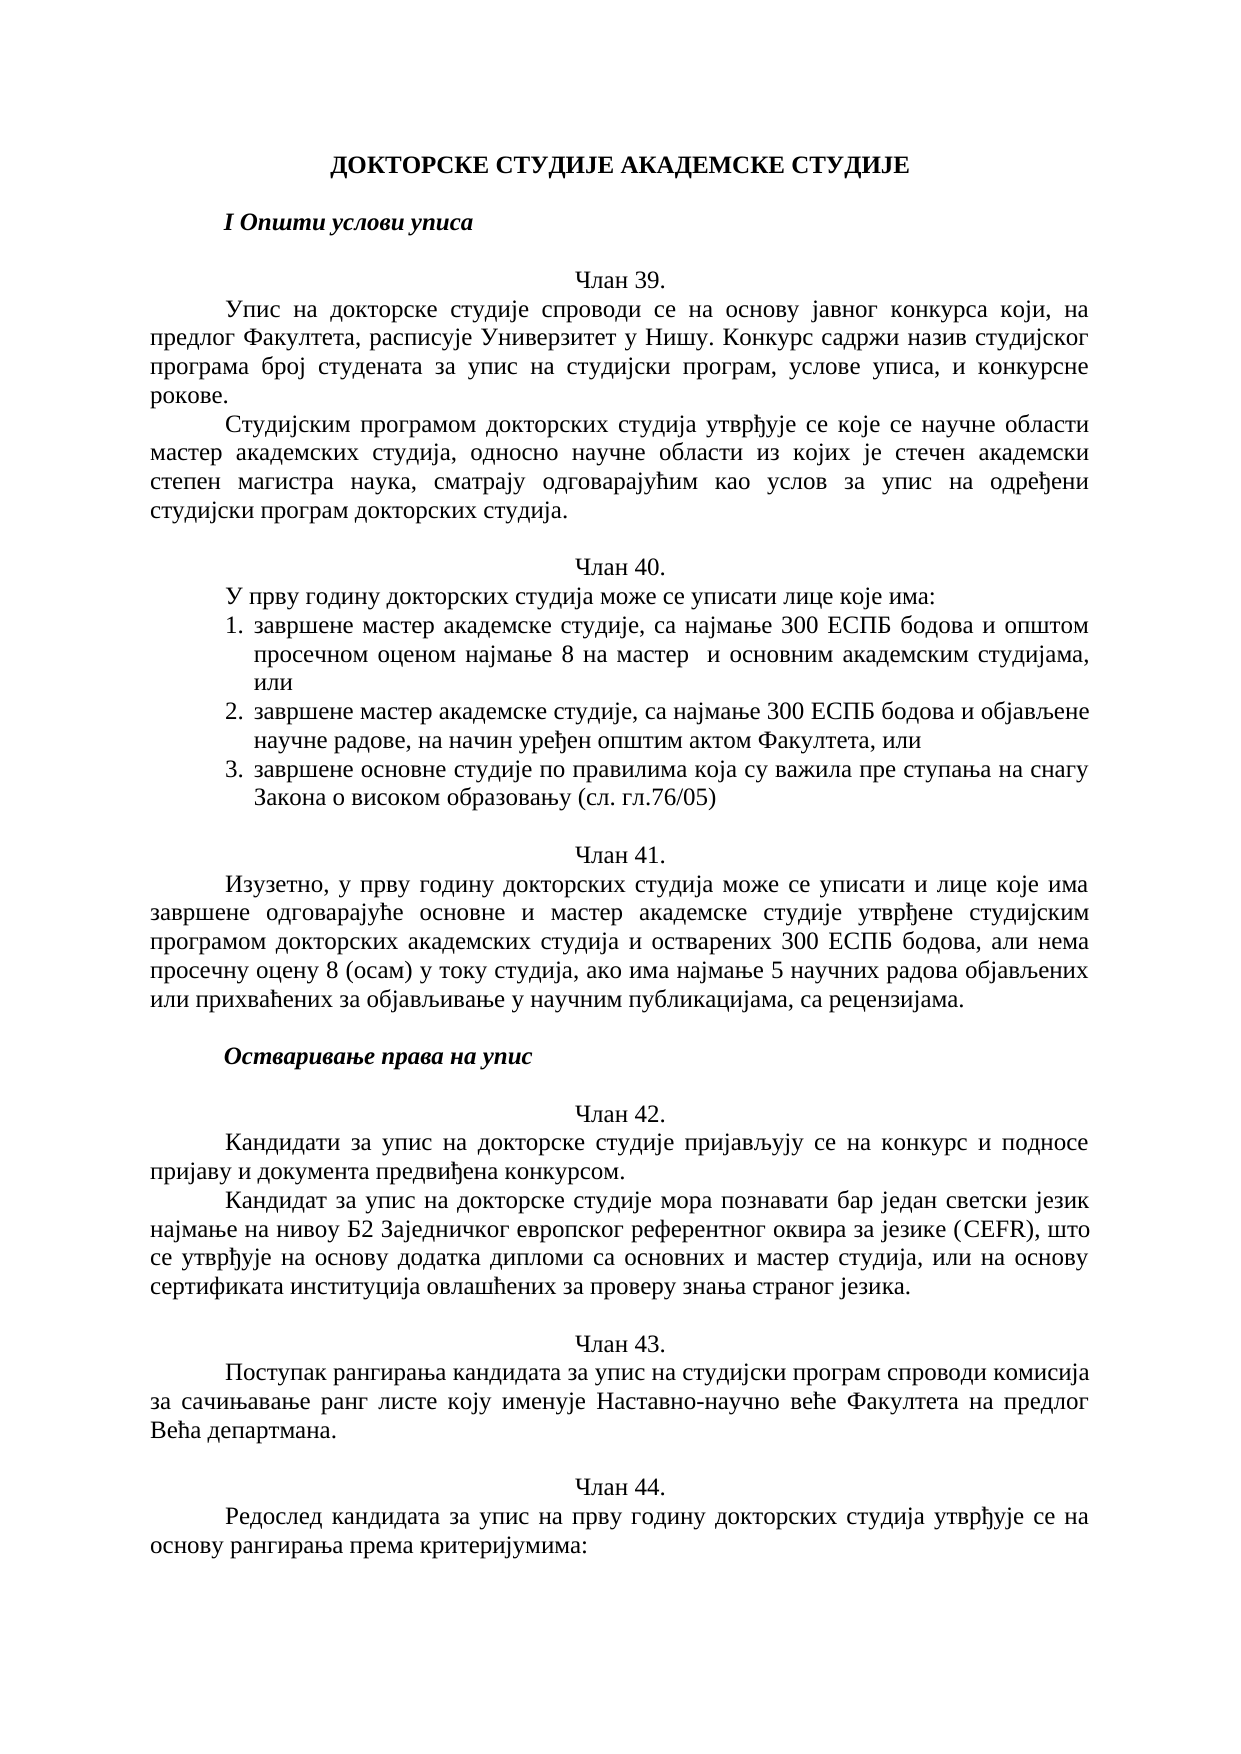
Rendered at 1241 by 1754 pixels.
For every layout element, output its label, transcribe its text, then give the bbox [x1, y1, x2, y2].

text Члан 41. [150, 840, 1090, 869]
text I Општи услови уписа [150, 207, 1090, 236]
text Кандидати за упис на докторске студије пријављују се на конкурс и подносе пријаву и документа предвиђена конкурсом. [150, 1127, 1090, 1185]
text Изузетно, у прву годину докторских студија може се уписати и лице које има завршене одговарајуће основне и мастер академске студије утврђене студијским програмом докторских академских студија и остварених 300 ЕСПБ бодова, али нема просечну оцену 8 (осам) у току студија, ако има најмање 5 научних радова објављених или прихваћених за објављивање у научним публикацијама, са рецензијама. [150, 869, 1090, 1012]
text Кандидат за упис на докторске студије мора познавати бар један светски језик најмање на нивоу Б2 Заједничког европског референтног оквира за језике (CEFR), што се утврђује на основу додатка дипломи са основних и мастер студија, или на основу сертификата институција овлашћених за проверу знања страног језика. [150, 1185, 1090, 1300]
text Члан 44. [150, 1472, 1090, 1501]
text Члан 40. [150, 552, 1090, 581]
text Члан 42. [150, 1099, 1090, 1127]
list завршене мастер академске студије, са најмање 300 ЕСПБ бодова и објављене научне радове, на начин уређен општим актом Факултета, или [225, 696, 1090, 754]
list завршене основне студије по правилима која су важила пре ступања на снагу Закона о високом образовању (сл. гл.76/05) [225, 754, 1090, 811]
text Поступак рангирања кандидата за упис на студијски програм спроводи комисија за сачињавање ранг листе коју именује Наставно-научно веће Факултета на предлог Већа департмана. [150, 1357, 1090, 1444]
text У прву годину докторских студија може се уписати лице које има: [150, 581, 1090, 610]
text Остваривање права на упис [150, 1041, 1090, 1070]
text Члан 43. [150, 1329, 1090, 1357]
text Редослед кандидата за упис на прву годину докторских студија утврђује се на основу рангирања према критеријумима: [150, 1501, 1090, 1559]
text Члан 39. [150, 265, 1090, 294]
text Упис на докторске студије спроводи се на основу јавног конкурса који, на предлог Факултета, расписује Универзитет у Нишу. Конкурс садржи назив студијског програма број студената за упис на студијски програм, услове уписа, и конкурсне рокове. [150, 294, 1090, 409]
text ДОКТОРСКЕ СТУДИЈЕ АКАДЕМСКЕ СТУДИЈЕ [150, 150, 1090, 179]
text Студијским програмом докторских студија утврђује се које се научне области мастер академских студија, односно научне области из којих је стечен академски степен магистра наука, сматрају одговарајућим као услов за упис на одређени студијски програм докторских студија. [150, 409, 1090, 524]
list завршене мастер академске студије, са најмање 300 ЕСПБ бодова и општом просечном оценом најмање 8 на мастер и основним академским студијама, или [225, 610, 1090, 696]
